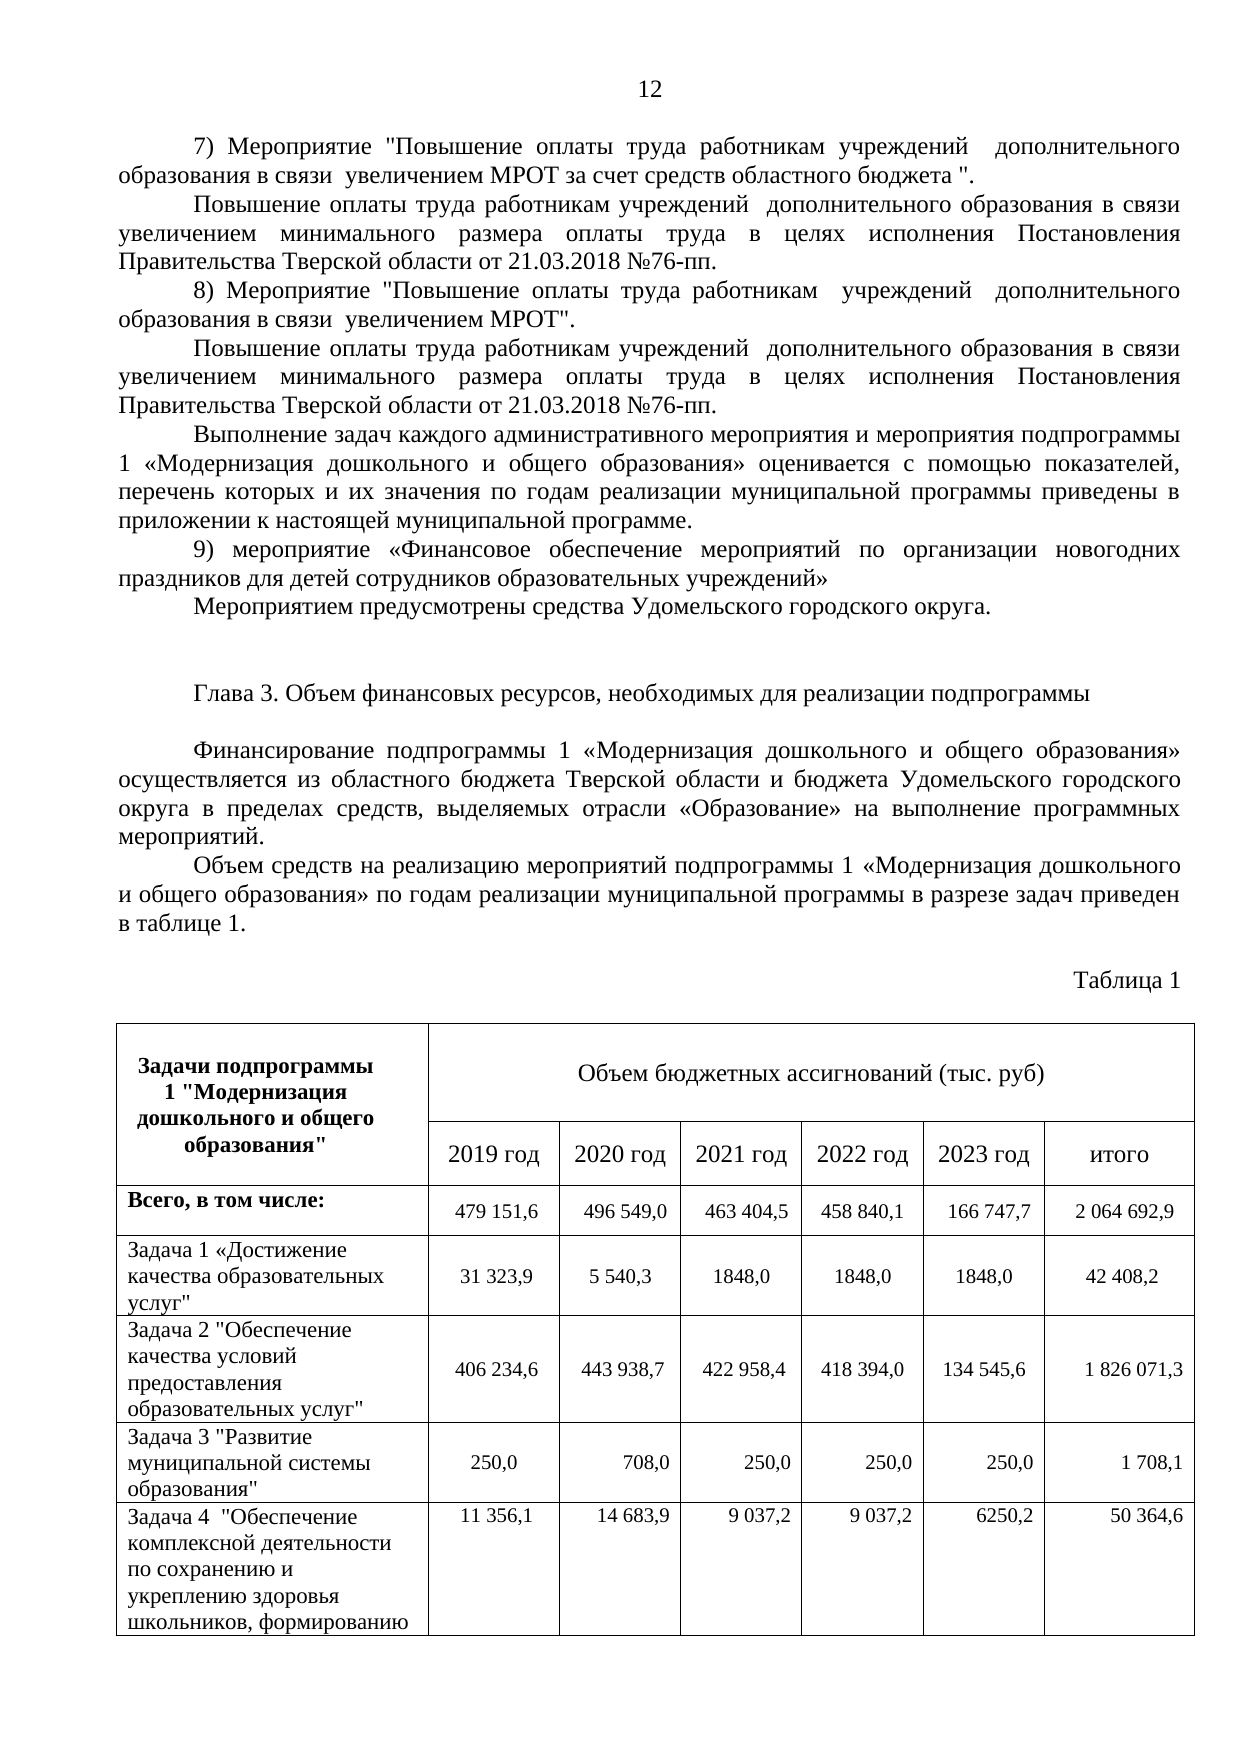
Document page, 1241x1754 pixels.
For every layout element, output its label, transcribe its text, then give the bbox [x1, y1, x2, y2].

table_cell 250,0 [924, 1423, 1044, 1502]
table_cell Всего, в том числе: [117, 1186, 428, 1235]
text Выполнение задач каждого административного мероприятия и мероприятия подпрограммы 1 «Модернизация дошкольного и общего образования» оценивается с помощью показателей, перечень которых и их значения по годам реализации муниципальной программы приведены в приложении к настоящей муниципальной программе. [118, 419, 1181, 534]
table_cell 250,0 [429, 1423, 559, 1502]
table_cell 9 037,2 [802, 1503, 923, 1634]
table_cell 1848,0 [802, 1236, 923, 1315]
table_cell 422 958,4 [681, 1316, 801, 1422]
table_cell 1 708,1 [1045, 1423, 1194, 1502]
table_cell 2021 год [681, 1122, 801, 1185]
text Финансирование подпрограммы 1 «Модернизация дошкольного и общего образования» осуществляется из областного бюджета Тверской области и бюджета Удомельского городского округа в пределах средств, выделяемых отрасли «Образование» на выполнение программных мероприятий. [118, 735, 1181, 850]
table_cell 134 545,6 [924, 1316, 1044, 1422]
table_cell 31 323,9 [429, 1236, 559, 1315]
table_cell 50 364,6 [1045, 1503, 1194, 1634]
table_cell 250,0 [681, 1423, 801, 1502]
table_cell 418 394,0 [802, 1316, 923, 1422]
table_header Объем бюджетных ассигнований (тыс. руб) [429, 1024, 1194, 1121]
text 8) Мероприятие "Повышение оплаты труда работникам учреждений дополнительного образования в связи увеличением МРОТ". [118, 275, 1181, 333]
table_cell 2020 год [560, 1122, 680, 1185]
table_cell 496 549,0 [560, 1186, 680, 1235]
text Повышение оплаты труда работникам учреждений дополнительного образования в связи увеличением минимального размера оплаты труда в целях исполнения Постановления Правительства Тверской области от 21.03.2018 №76-пп. [118, 333, 1181, 419]
table_cell 9 037,2 [681, 1503, 801, 1634]
table_cell 5 540,3 [560, 1236, 680, 1315]
table_cell 1848,0 [924, 1236, 1044, 1315]
text Мероприятием предусмотрены средства Удомельского городского округа. [118, 591, 1181, 620]
table_cell 11 356,1 [429, 1503, 559, 1634]
table_cell 2 064 692,9 [1045, 1186, 1194, 1235]
table_cell 166 747,7 [924, 1186, 1044, 1235]
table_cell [117, 1503, 428, 1634]
table_cell 14 683,9 [560, 1503, 680, 1634]
table_cell 406 234,6 [429, 1316, 559, 1422]
text 9) мероприятие «Финансовое обеспечение мероприятий по организации новогодних праздников для детей сотрудников образовательных учреждений» [118, 534, 1181, 591]
table_cell 458 840,1 [802, 1186, 923, 1235]
table_cell 2019 год [429, 1122, 559, 1185]
table_cell 708,0 [560, 1423, 680, 1502]
table_cell 479 151,6 [429, 1186, 559, 1235]
table_cell 250,0 [802, 1423, 923, 1502]
text Повышение оплаты труда работникам учреждений дополнительного образования в связи увеличением минимального размера оплаты труда в целях исполнения Постановления Правительства Тверской области от 21.03.2018 №76-пп. [118, 189, 1181, 275]
table_cell 42 408,2 [1045, 1236, 1194, 1315]
table_cell итого [1045, 1122, 1194, 1185]
table_cell 443 938,7 [560, 1316, 680, 1422]
table_cell Задача 1 «Достижение качества образовательных услуг" [117, 1236, 428, 1315]
text 7) Мероприятие "Повышение оплаты труда работникам учреждений дополнительного образования в связи увеличением МРОТ за счет средств областного бюджета ". [118, 131, 1181, 189]
table_cell 6250,2 [924, 1503, 1044, 1634]
text Объем средств на реализацию мероприятий подпрограммы 1 «Модернизация дошкольного и общего образования» по годам реализации муниципальной программы в разрезе задач приведен в таблице 1. [118, 850, 1181, 936]
table_cell Задача 3 "Развитие муниципальной системы образования" [117, 1423, 428, 1502]
table_cell 1848,0 [681, 1236, 801, 1315]
text Глава 3. Объем финансовых ресурсов, необходимых для реализации подпрограммы [118, 678, 1181, 706]
text Таблица 1 [118, 965, 1181, 994]
table_cell 2022 год [802, 1122, 923, 1185]
table_header Задачи подпрограммы 1 "Модернизация дошкольного и общего образования" [117, 1024, 428, 1185]
table_cell 463 404,5 [681, 1186, 801, 1235]
table_cell 1 826 071,3 [1045, 1316, 1194, 1422]
table_cell Задача 2 "Обеспечение качества условий предоставления образовательных услуг" [117, 1316, 428, 1422]
table_cell 2023 год [924, 1122, 1044, 1185]
